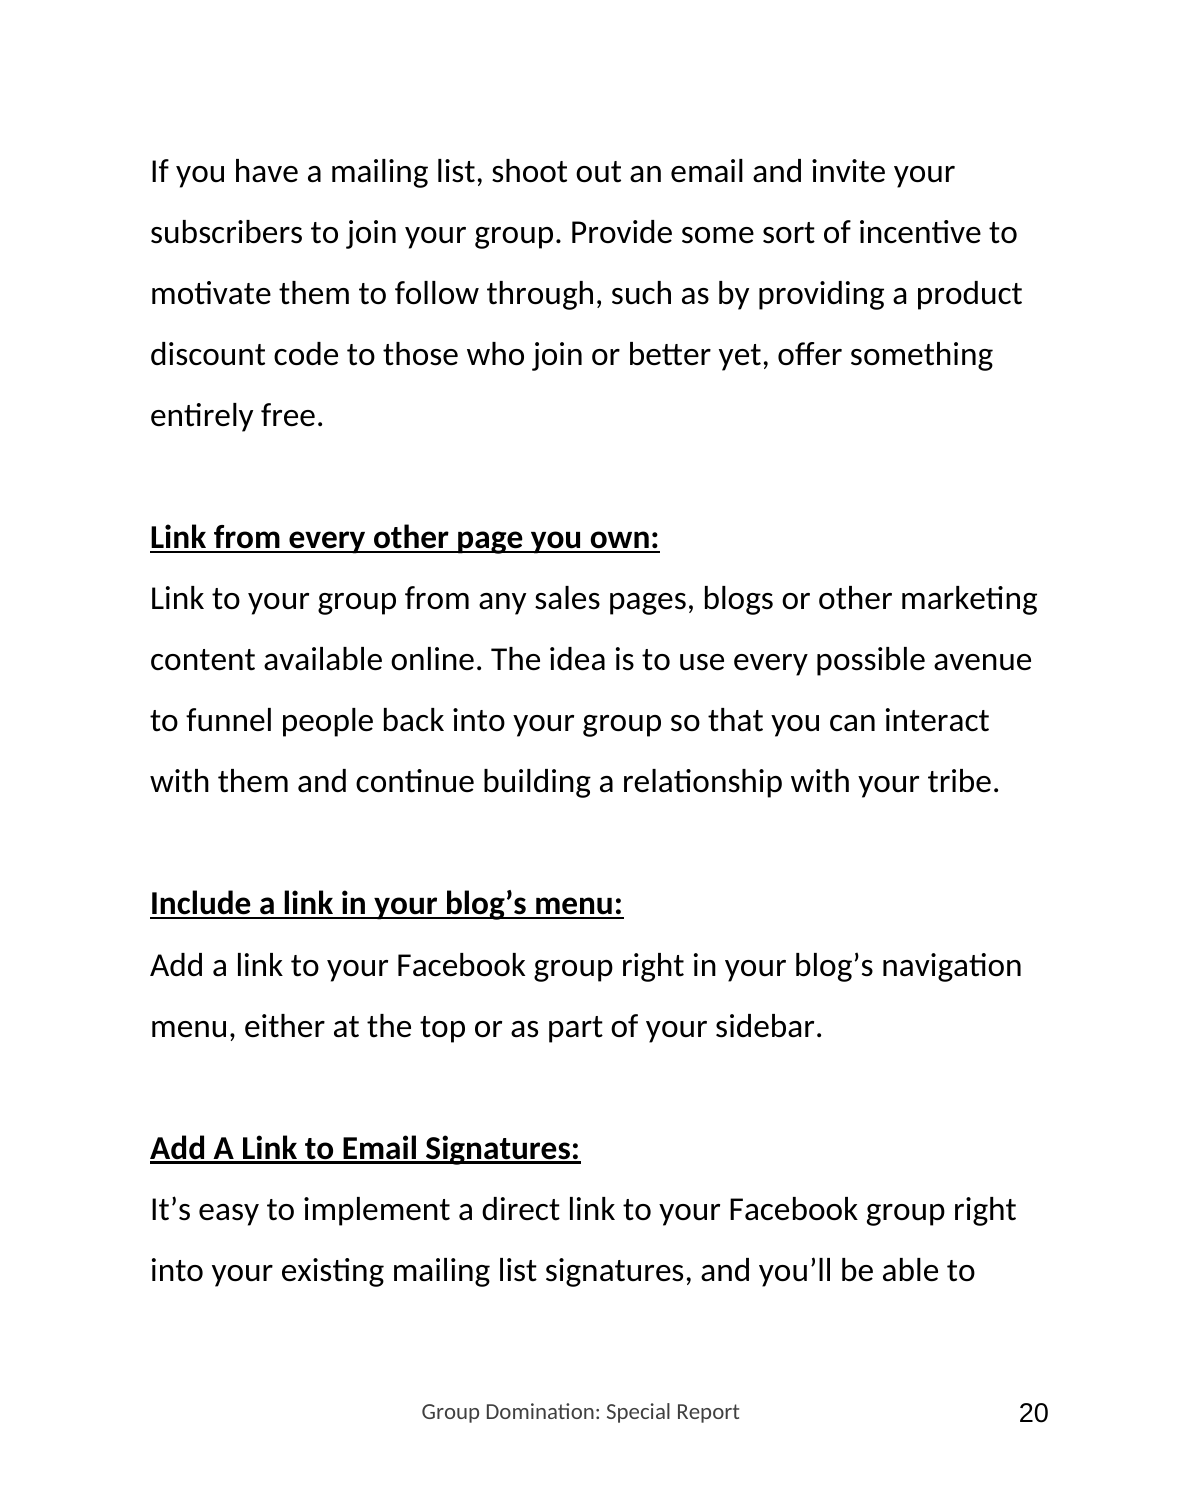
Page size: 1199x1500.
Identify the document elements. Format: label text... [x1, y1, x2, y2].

text Link from every other page you own: [150, 455, 1049, 557]
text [150, 1127, 1049, 1289]
text Link to your group from any sales pages, blogs or other marketing content available online. The idea is to use every possible avenue to funnel people back into your group so that you can interact with them and continue building a relationship with your tribe. [150, 577, 1049, 801]
text If you have a mailing list, shoot out an email and invite your subscribers to join your group. Provide some sort of incentive to motivate them to follow through, such as by providing a product discount code to those who join or better yet, offer something entirely free. [150, 150, 1049, 435]
text Include a link in your blog’s menu: Add a link to your Facebook group right in your blog’s navigation menu, either at the top or as part of your sidebar. [150, 882, 1049, 1045]
